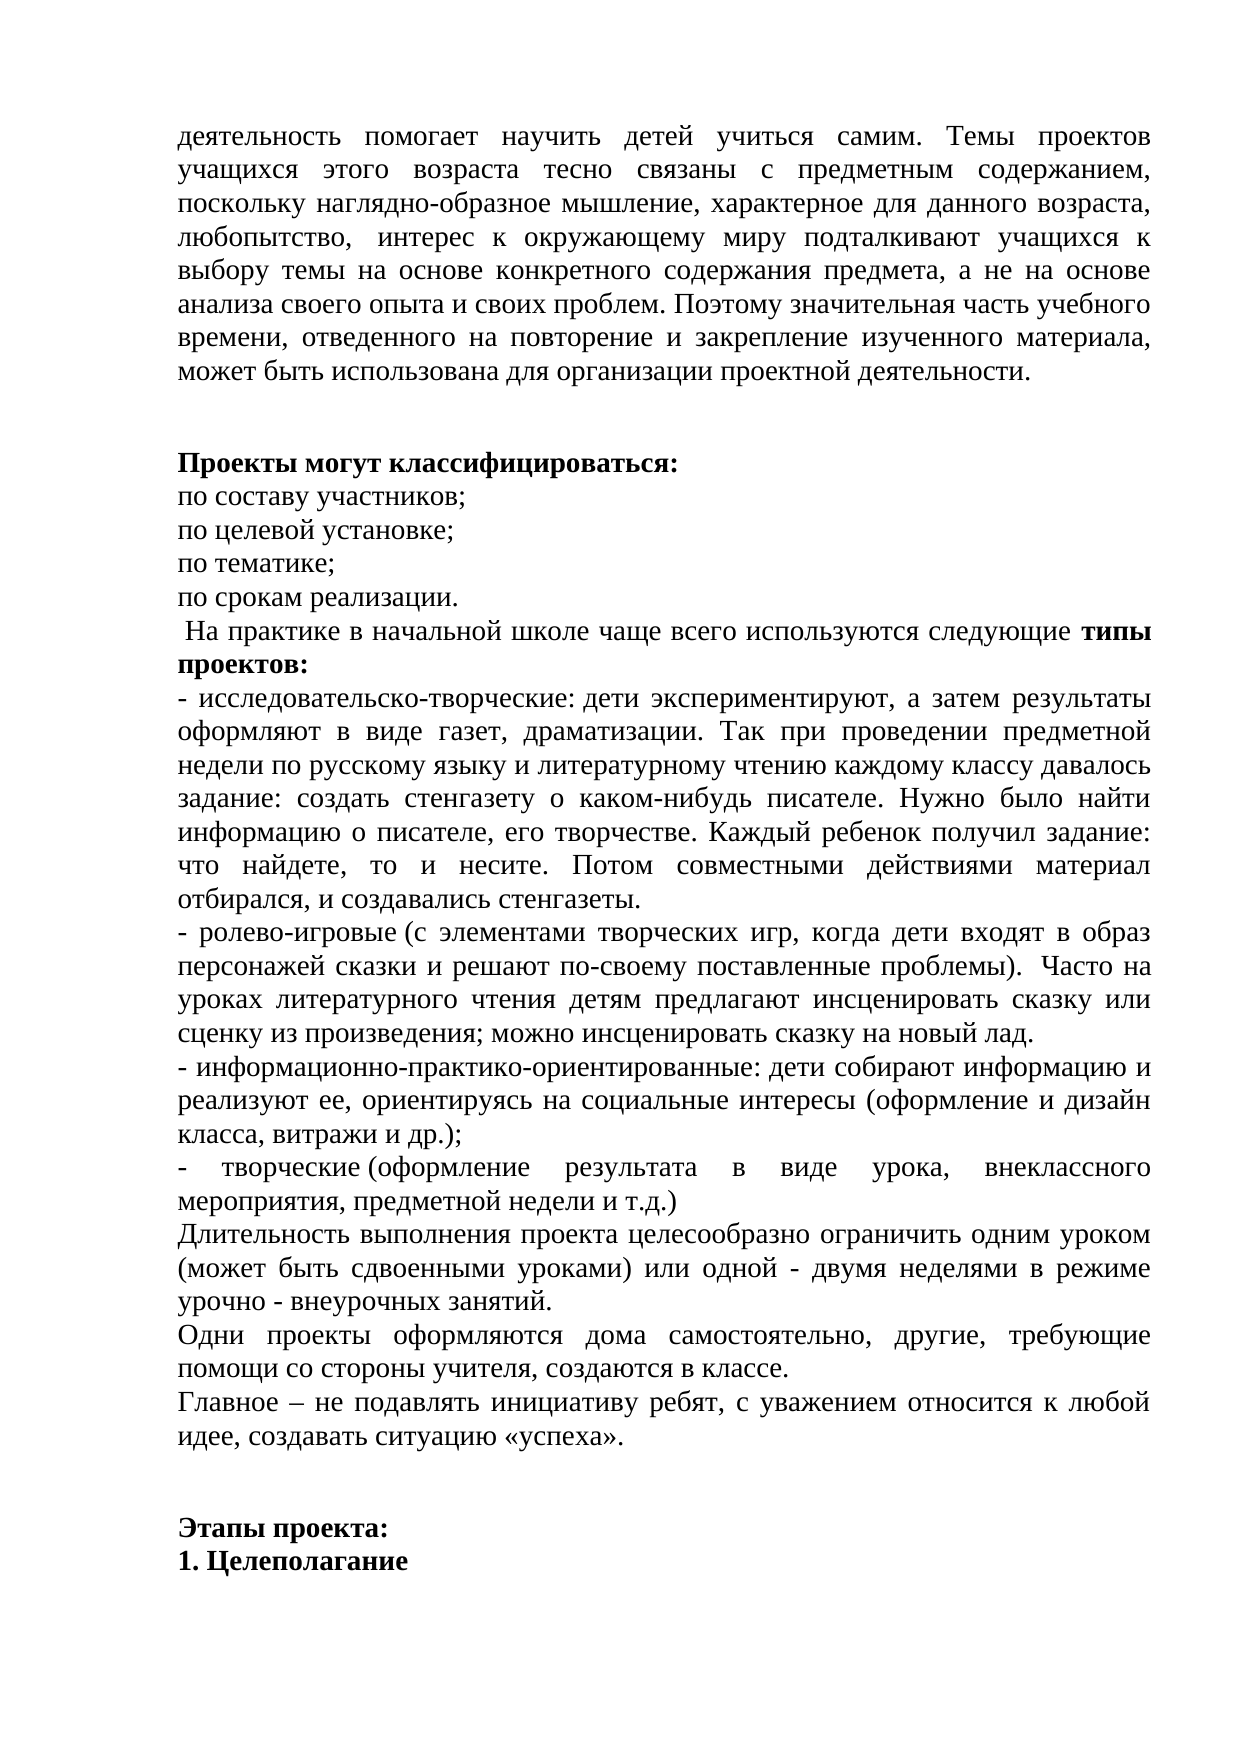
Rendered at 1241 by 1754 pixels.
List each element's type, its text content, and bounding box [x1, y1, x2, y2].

text - творческие (оформление результата в виде урока, внеклассного мероприятия, предметной недели и т.д.) [177, 1149, 1152, 1216]
text по тематике; [177, 546, 1152, 579]
text - исследовательско-творческие: дети экспериментируют, а затем результаты оформляют в виде газет, драматизации. Так при проведении предметной недели по русскому языку и литературному чтению каждому классу давалось задание: создать стенгазету о каком-нибудь писателе. Нужно было найти информацию о писателе, его творчестве. Каждый ребенок получил задание: что найдете, то и несите. Потом совместными действиями материал отбирался, и создавались стенгазеты. [177, 680, 1152, 914]
text по срокам реализации. [177, 579, 1152, 613]
text Длительность выполнения проекта целесообразно ограничить одним уроком (может быть сдвоенными уроками) или одной - двумя неделями в режиме урочно - внеурочных занятий. [177, 1216, 1152, 1317]
text - информационно-практико-ориентированные: дети собирают информацию и реализуют ее, ориентируясь на социальные интересы (оформление и дизайн класса, витражи и др.); [177, 1049, 1152, 1149]
text На практике в начальной школе чаще всего используются следующие типы проектов: [177, 613, 1152, 680]
text - ролево-игровые (с элементами творческих игр, когда дети входят в образ персонажей сказки и решают по-своему поставленные проблемы). Часто на уроках литературного чтения детям предлагают инсценировать сказку или сценку из произведения; можно инсценировать сказку на новый лад. [177, 914, 1152, 1049]
text по целевой установке; [177, 512, 1152, 546]
text по составу участников; [177, 478, 1152, 512]
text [177, 118, 1152, 386]
text Проекты могут классифицироваться: [177, 445, 1152, 478]
text Одни проекты оформляются дома самостоятельно, другие, требующие помощи со стороны учителя, создаются в классе. [177, 1317, 1152, 1384]
text Этапы проекта: [177, 1510, 1152, 1543]
text 1. Целеполагание [177, 1543, 1152, 1577]
text Главное – не подавлять инициативу ребят, с уважением относится к любой идее, создавать ситуацию «успеха». [177, 1384, 1152, 1451]
